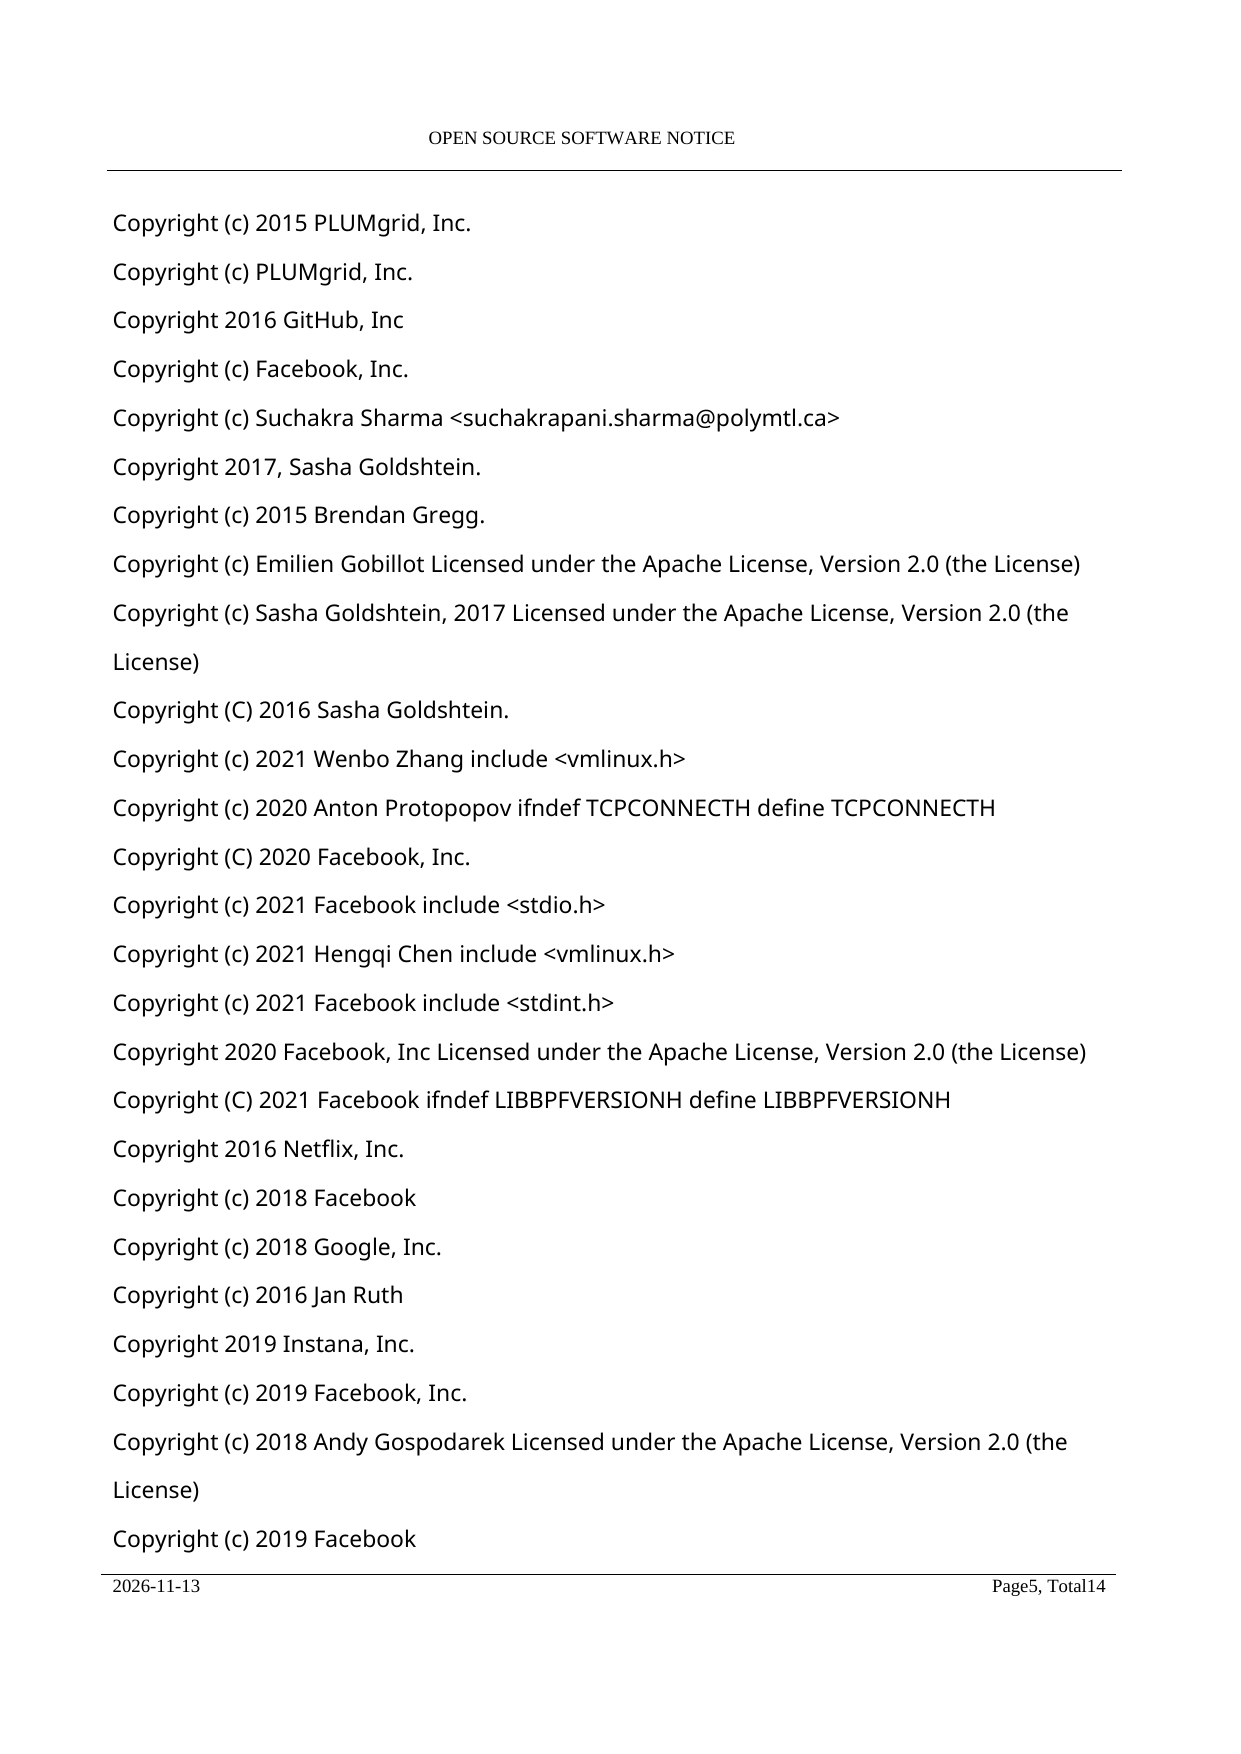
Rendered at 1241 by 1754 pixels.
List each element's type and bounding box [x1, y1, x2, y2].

text [112, 206, 1128, 1555]
